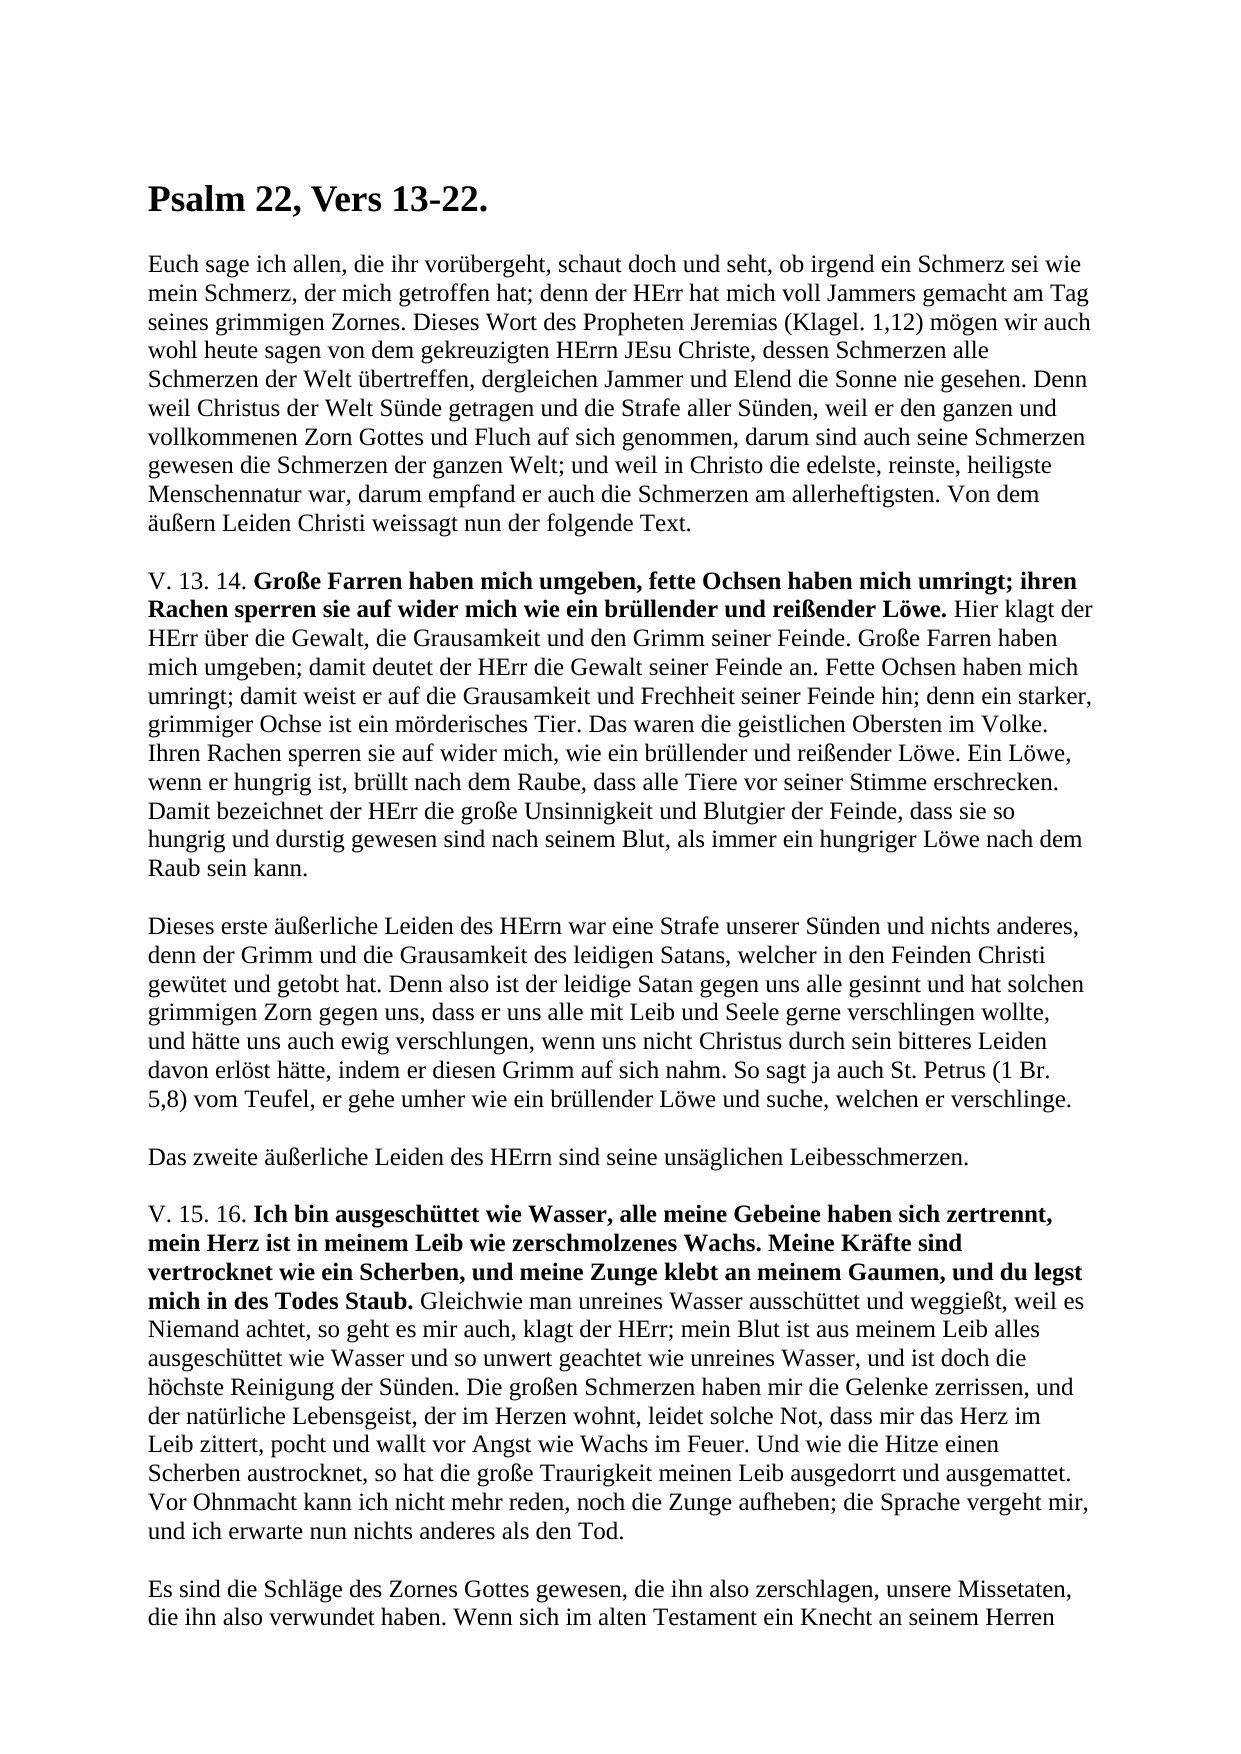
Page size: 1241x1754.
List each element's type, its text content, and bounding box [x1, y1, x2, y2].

text Dieses erste äußerliche Leiden des HErrn war eine Strafe unserer Sünden und nichts anderes, denn der Grimm und die Grausamkeit des leidigen Satans, welcher in den Feinden Christi gewütet und getobt hat. Denn also ist der leidige Satan gegen uns alle gesinnt und hat solchen grimmigen Zorn gegen uns, dass er uns alle mit Leib und Seele gerne verschlingen wollte, und hätte uns auch ewig verschlungen, wenn uns nicht Christus durch sein bitteres Leiden davon erlöst hätte, indem er diesen Grimm auf sich nahm. So sagt ja auch St. Petrus (1 Br. 5,8) vom Teufel, er gehe umher wie ein brüllender Löwe und suche, welchen er verschlinge. [148, 911, 1093, 1112]
text Das zweite äußerliche Leiden des HErrn sind seine unsäglichen Leibesschmerzen. [148, 1142, 1093, 1170]
subtitle Psalm 22, Vers 13-22. [148, 177, 1093, 220]
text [148, 1574, 1093, 1631]
text Euch sage ich allen, die ihr vorübergeht, schaut doch und seht, ob irgend ein Schmerz sei wie mein Schmerz, der mich getroffen hat; denn der HErr hat mich voll Jammers gemacht am Tag seines grimmigen Zornes. Dieses Wort des Propheten Jeremias (Klagel. 1,12) mögen wir auch wohl heute sagen von dem gekreuzigten HErrn JEsu Christe, dessen Schmerzen alle Schmerzen der Welt übertreffen, dergleichen Jammer und Elend die Sonne nie gesehen. Denn weil Christus der Welt Sünde getragen und die Strafe aller Sünden, weil er den ganzen und vollkommenen Zorn Gottes und Fluch auf sich genommen, darum sind auch seine Schmerzen gewesen die Schmerzen der ganzen Welt; und weil in Christo die edelste, reinste, heiligste Menschennatur war, darum empfand er auch die Schmerzen am allerheftigsten. Von dem äußern Leiden Christi weissagt nun der folgende Text. [148, 249, 1093, 537]
text V. 13. 14. Große Farren haben mich umgeben, fette Ochsen haben mich umringt; ihren Rachen sperren sie auf wider mich wie ein brüllender und reißender Löwe. Hier klagt der HErr über die Gewalt, die Grausamkeit und den Grimm seiner Feinde. Große Farren haben mich umgeben; damit deutet der HErr die Gewalt seiner Feinde an. Fette Ochsen haben mich umringt; damit weist er auf die Grausamkeit und Frechheit seiner Feinde hin; denn ein starker, grimmiger Ochse ist ein mörderisches Tier. Das waren die geistlichen Obersten im Volke. Ihren Rachen sperren sie auf wider mich, wie ein brüllender und reißender Löwe. Ein Löwe, wenn er hungrig ist, brüllt nach dem Raube, dass alle Tiere vor seiner Stimme erschrecken. Damit bezeichnet der HErr die große Unsinnigkeit und Blutgier der Feinde, dass sie so hungrig und durstig gewesen sind nach seinem Blut, als immer ein hungriger Löwe nach dem Raub sein kann. [148, 566, 1093, 882]
text V. 15. 16. Ich bin ausgeschüttet wie Wasser, alle meine Gebeine haben sich zertrennt, mein Herz ist in meinem Leib wie zerschmolzenes Wachs. Meine Kräfte sind vertrocknet wie ein Scherben, und meine Zunge klebt an meinem Gaumen, und du legst mich in des Todes Staub. Gleichwie man unreines Wasser ausschüttet und weggießt, weil es Niemand achtet, so geht es mir auch, klagt der HErr; mein Blut ist aus meinem Leib alles ausgeschüttet wie Wasser und so unwert geachtet wie unreines Wasser, und ist doch die höchste Reinigung der Sünden. Die großen Schmerzen haben mir die Gelenke zerrissen, und der natürliche Lebensgeist, der im Herzen wohnt, leidet solche Not, dass mir das Herz im Leib zittert, pocht und wallt vor Angst wie Wachs im Feuer. Und wie die Hitze einen Scherben austrocknet, so hat die große Traurigkeit meinen Leib ausgedorrt und ausgemattet. Vor Ohnmacht kann ich nicht mehr reden, noch die Zunge aufheben; die Sprache vergeht mir, und ich erwarte nun nichts anderes als den Tod. [148, 1199, 1093, 1544]
